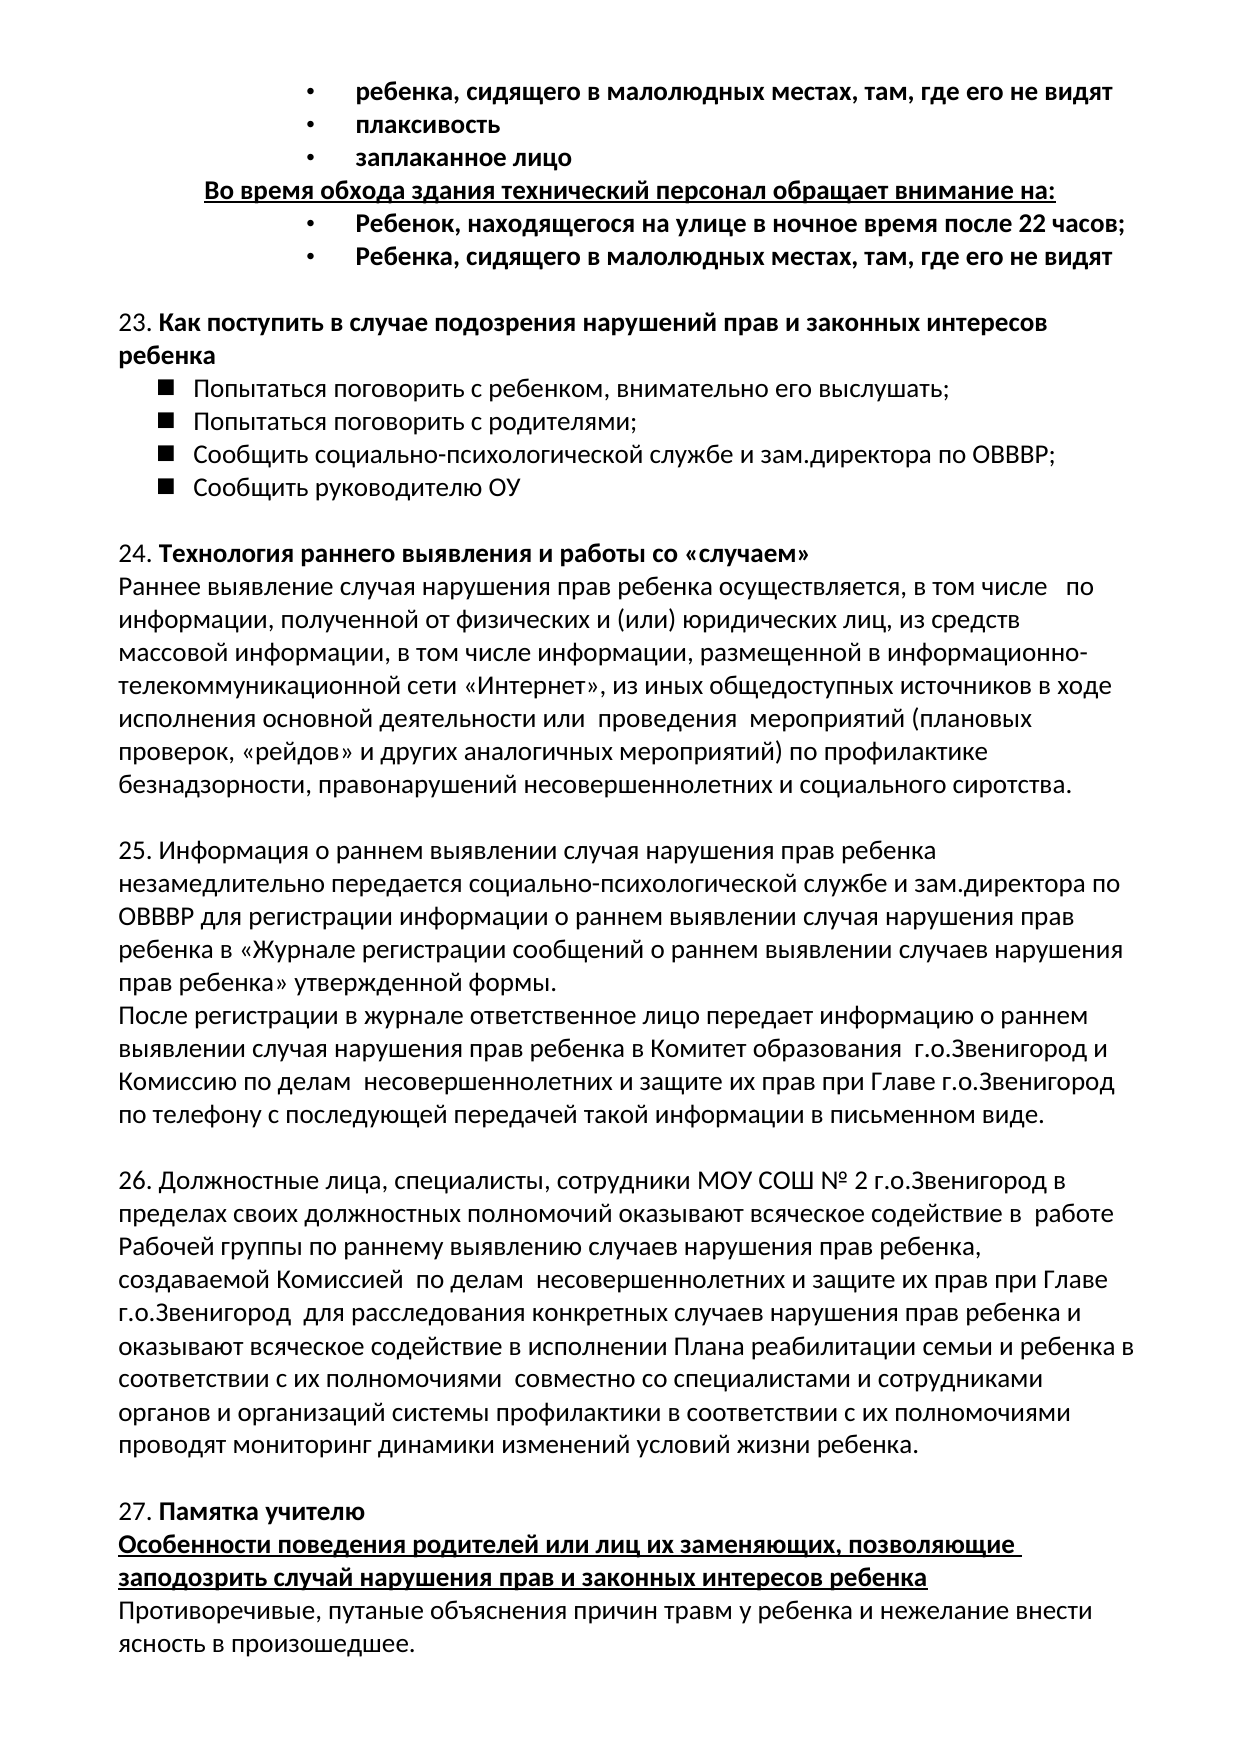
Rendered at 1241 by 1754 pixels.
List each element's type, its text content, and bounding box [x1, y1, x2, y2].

text После регистрации в журнале ответственное лицо передает информацию о раннем выявлении случая нарушения прав ребенка в Комитет образования г.о.Звенигород и Комиссию по делам несовершеннолетних и защите их прав при Главе г.о.Звенигород по телефону с последующей передачей такой информации в письменном виде. [118, 998, 1137, 1131]
list Ребенка, сидящего в малолюдных местах, там, где его не видят [306, 239, 1137, 272]
list плаксивость [306, 107, 1137, 140]
text 23. Как поступить в случае подозрения нарушений прав и законных интересов ребенка [118, 305, 1137, 371]
list Сообщить руководителю ОУ [156, 470, 1137, 503]
text 24. Технология раннего выявления и работы со «случаем» [118, 536, 1137, 569]
text 25. Информация о раннем выявлении случая нарушения прав ребенка незамедлительно передается социально-психологической службе и зам.директора по ОВВВР для регистрации информации о раннем выявлении случая нарушения прав ребенка в «Журнале регистрации сообщений о раннем выявлении случаев нарушения прав ребенка» утвержденной формы. [118, 833, 1137, 998]
text Во время обхода здания технический персонал обращает внимание на: [118, 173, 1137, 206]
text Раннее выявление случая нарушения прав ребенка осуществляется, в том числе по информации, полученной от физических и (или) юридических лиц, из средств массовой информации, в том числе информации, размещенной в информационно-телекоммуникационной сети «Интернет», из иных общедоступных источников в ходе исполнения основной деятельности или проведения мероприятий (плановых проверок, «рейдов» и других аналогичных мероприятий) по профилактике безнадзорности, правонарушений несовершеннолетних и социального сиротства. [118, 569, 1137, 800]
text Особенности поведения родителей или лиц их заменяющих, позволяющие заподозрить случай нарушения прав и законных интересов ребенка [118, 1527, 1137, 1593]
text 27. Памятка учителю [118, 1494, 1137, 1527]
list Сообщить социально-психологической службе и зам.директора по ОВВВР; [156, 437, 1137, 470]
list ребенка, сидящего в малолюдных местах, там, где его не видят [306, 74, 1137, 107]
list Попытаться поговорить с ребенком, внимательно его выслушать; [156, 371, 1137, 404]
list Ребенок, находящегося на улице в ночное время после 22 часов; [306, 206, 1137, 239]
text Противоречивые, путаные объяснения причин травм у ребенка и нежелание внести ясность в произошедшее. [118, 1593, 1137, 1659]
text 26. Должностные лица, специалисты, сотрудники МОУ СОШ № 2 г.о.Звенигород в пределах своих должностных полномочий оказывают всяческое содействие в работе Рабочей группы по раннему выявлению случаев нарушения прав ребенка, создаваемой Комиссией по делам несовершеннолетних и защите их прав при Главе г.о.Звенигород для расследования конкретных случаев нарушения прав ребенка и оказывают всяческое содействие в исполнении Плана реабилитации семьи и ребенка в соответствии с их полномочиями совместно со специалистами и сотрудниками органов и организаций системы профилактики в соответствии с их полномочиями проводят мониторинг динамики изменений условий жизни ребенка. [118, 1163, 1137, 1461]
list заплаканное лицо [306, 140, 1137, 173]
list Попытаться поговорить с родителями; [156, 404, 1137, 437]
